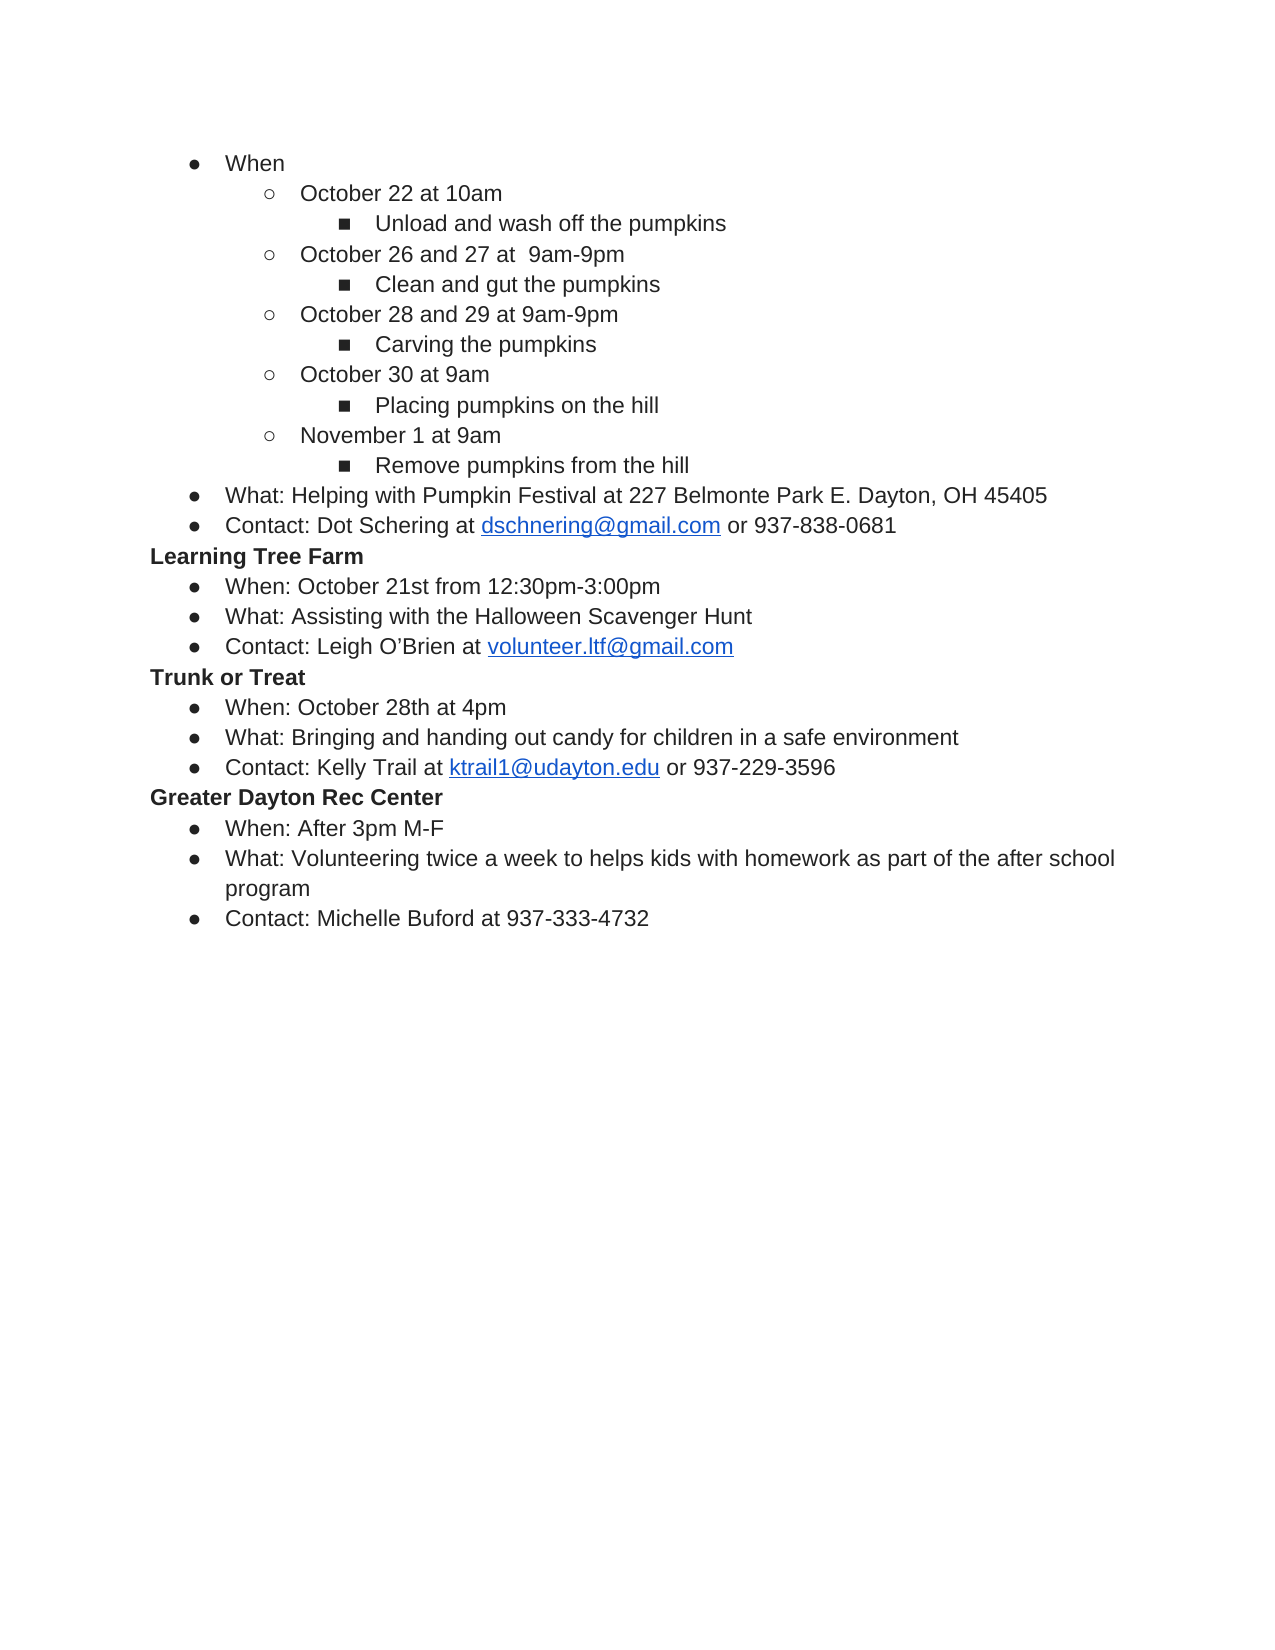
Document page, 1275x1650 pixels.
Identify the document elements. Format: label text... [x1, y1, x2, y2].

list October 28 and 29 at 9am-9pm [262, 301, 1125, 327]
list What: Volunteering twice a week to helps kids with homework as part of the after school program [187, 845, 1125, 901]
list Contact: Leigh O’Brien at volunteer.ltf@gmail.com [187, 633, 1125, 660]
list Unload and wash off the pumpkins [337, 210, 1125, 237]
list October 26 and 27 at 9am-9pm [262, 241, 1125, 267]
list What: Assisting with the Halloween Scavenger Hunt [187, 603, 1125, 629]
list Contact: Dot Schering at dschnering@gmail.com or 937-838-0681 [187, 512, 1125, 539]
text Trunk or Treat [150, 663, 1125, 690]
list Clean and gut the pumpkins [337, 271, 1125, 297]
list When: October 21st from 12:30pm-3:00pm [187, 573, 1125, 599]
list When: October 28th at 4pm [187, 694, 1125, 720]
text Greater Dayton Rec Center [150, 784, 1125, 811]
list October 30 at 9am [262, 361, 1125, 388]
list October 22 at 10am [262, 180, 1125, 207]
list Contact: Michelle Buford at 937-333-4732 [187, 905, 1125, 932]
list When: After 3pm M-F [187, 814, 1125, 841]
list Contact: Kelly Trail at ktrail1@udayton.edu or 937-229-3596 [187, 754, 1125, 781]
list Remove pumpkins from the hill [337, 452, 1125, 478]
text Learning Tree Farm [150, 543, 1125, 569]
list November 1 at 9am [262, 422, 1125, 448]
list Carving the pumpkins [337, 331, 1125, 358]
list What: Bringing and handing out candy for children in a safe environment [187, 724, 1125, 750]
list When [187, 150, 1125, 176]
list What: Helping with Pumpkin Festival at 227 Belmonte Park E. Dayton, OH 45405 [187, 482, 1125, 509]
list Placing pumpkins on the hill [337, 392, 1125, 418]
